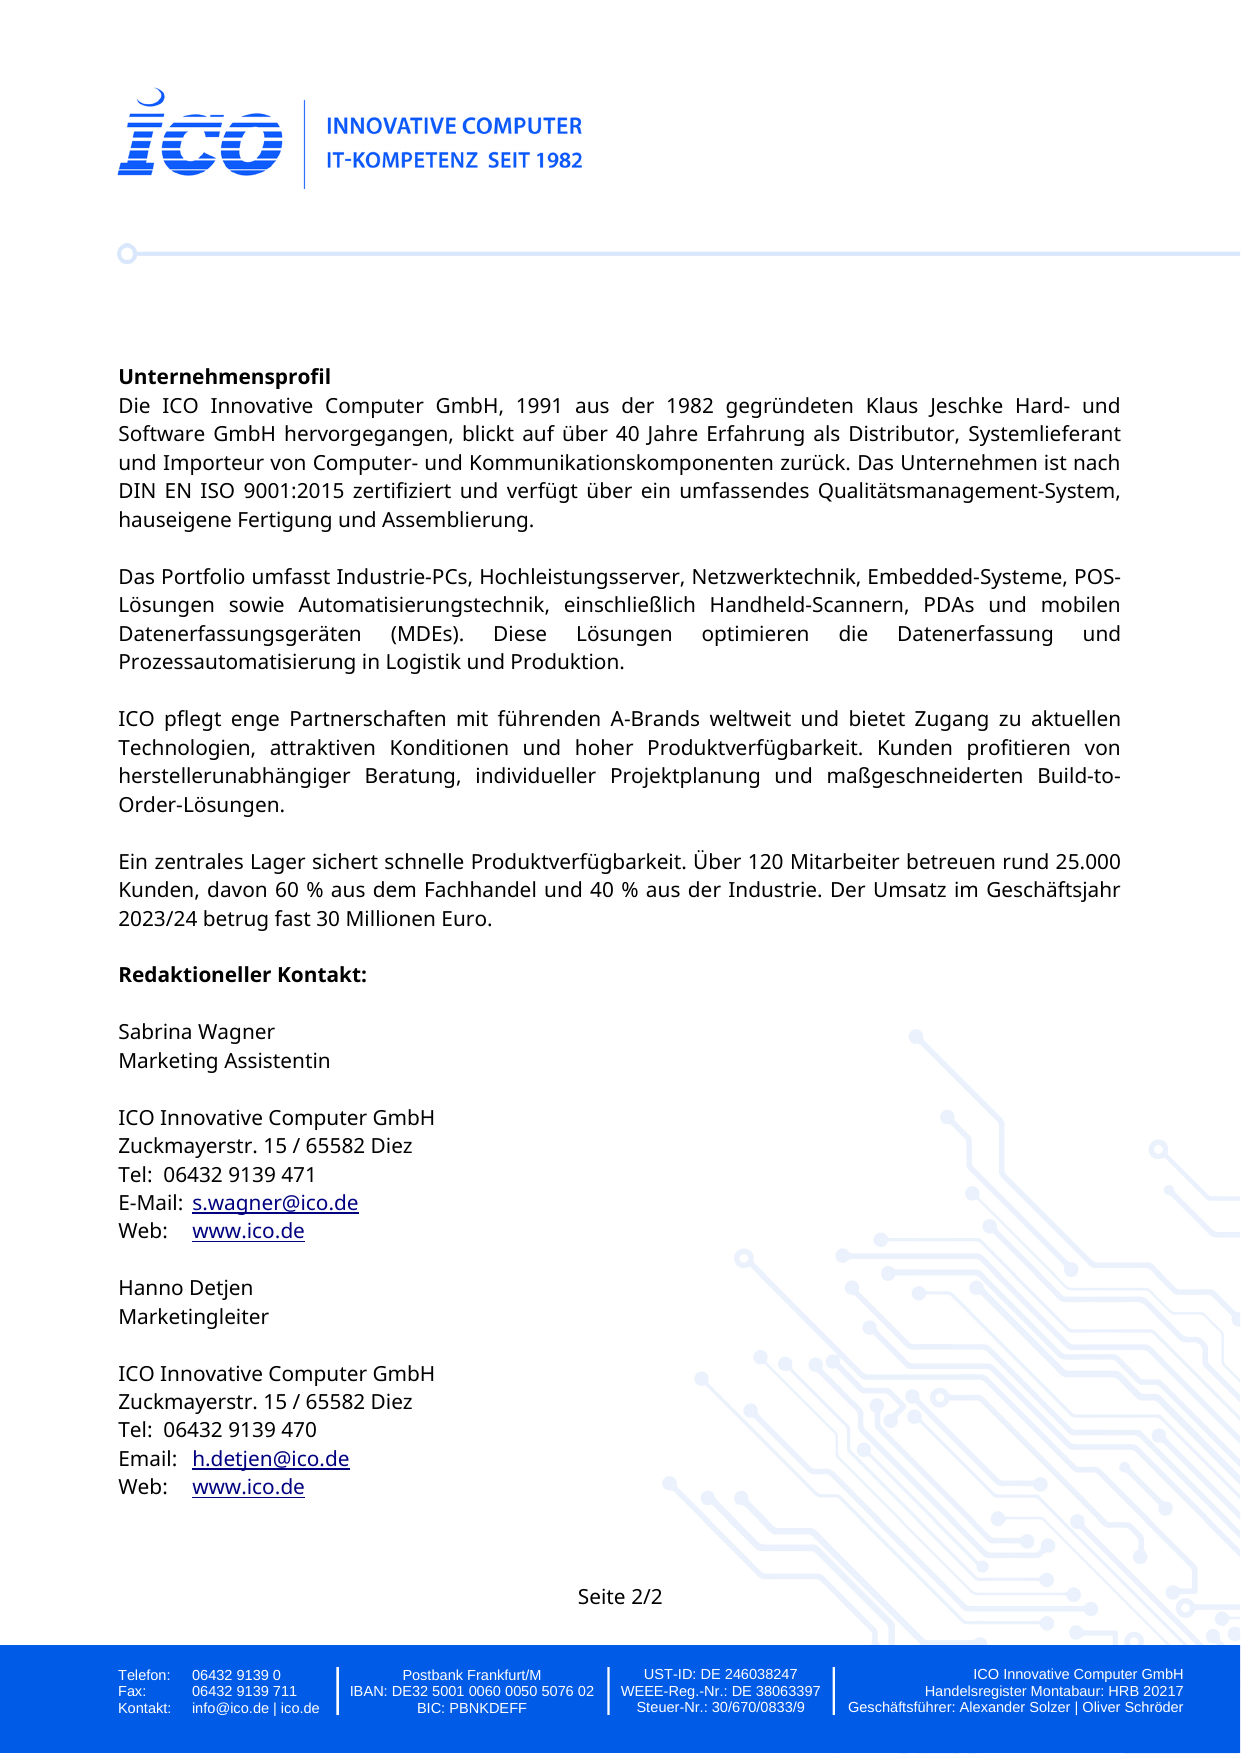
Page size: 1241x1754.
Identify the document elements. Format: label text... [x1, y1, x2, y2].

picture [111, 243, 1241, 264]
text Ein zentrales Lager sichert schnelle Produktverfügbarkeit. Über 120 Mitarbeiter betreuen rund 25.000 Kunden, davon 60 % aus dem Fachhandel und 40 % aus der Industrie. Der Umsatz im Geschäftsjahr 2023/24 betrug fast 30 Millionen Euro. [118, 847, 1122, 932]
text Sabrina Wagner [118, 1017, 1122, 1046]
text E-Mail: s.wagner@ico.de [118, 1188, 1122, 1217]
text Unternehmensprofil [118, 362, 1122, 391]
text Tel: 06432 9139 470 [118, 1416, 1122, 1444]
text Die ICO Innovative Computer GmbH, 1991 aus der 1982 gegründeten Klaus Jeschke Hard- und Software GmbH hervorgegangen, blickt auf über 40 Jahre Erfahrung als Distributor, Systemlieferant und Importeur von Computer- und Kommunikationskomponenten zurück. Das Unternehmen ist nach DIN EN ISO 9001:2015 zertifiziert und verfügt über ein umfassendes Qualitätsmanagement-System, hauseigene Fertigung und Assemblierung. [118, 391, 1122, 533]
text ICO pflegt enge Partnerschaften mit führenden A-Brands weltweit und bietet Zugang zu aktuellen Technologien, attraktiven Konditionen und hoher Produktverfügbarkeit. Kunden profitieren von herstellerunabhängiger Beratung, individueller Projektplanung und maßgeschneiderten Build-to-Order-Lösungen. [118, 704, 1122, 818]
text Web: www.ico.de [118, 1472, 1122, 1501]
text Hanno Detjen [118, 1273, 1122, 1302]
text Tel: 06432 9139 471 [118, 1160, 1122, 1188]
text Das Portfolio umfasst Industrie-PCs, Hochleistungsserver, Netzwerktechnik, Embedded-Systeme, POS-Lösungen sowie Automatisierungstechnik, einschließlich Handheld-Scannern, PDAs und mobilen Datenerfassungsgeräten (MDEs). Diese Lösungen optimieren die Datenerfassung und Prozessautomatisierung in Logistik und Produktion. [118, 562, 1122, 676]
text Marketing Assistentin [118, 1046, 1122, 1074]
text ICO Innovative Computer GmbH [118, 1359, 1122, 1387]
text Zuckmayerstr. 15 / 65582 Diez [118, 1131, 1122, 1160]
picture [0, 1028, 1241, 1754]
text Marketingleiter [118, 1302, 1122, 1330]
text ICO Innovative Computer GmbH [118, 1103, 1122, 1131]
text Email: h.detjen@ico.de [118, 1444, 1122, 1472]
text Redaktioneller Kontakt: [118, 961, 1122, 989]
text Zuckmayerstr. 15 / 65582 Diez [118, 1387, 1122, 1416]
text Web: www.ico.de [118, 1217, 1122, 1245]
picture [117, 87, 601, 190]
